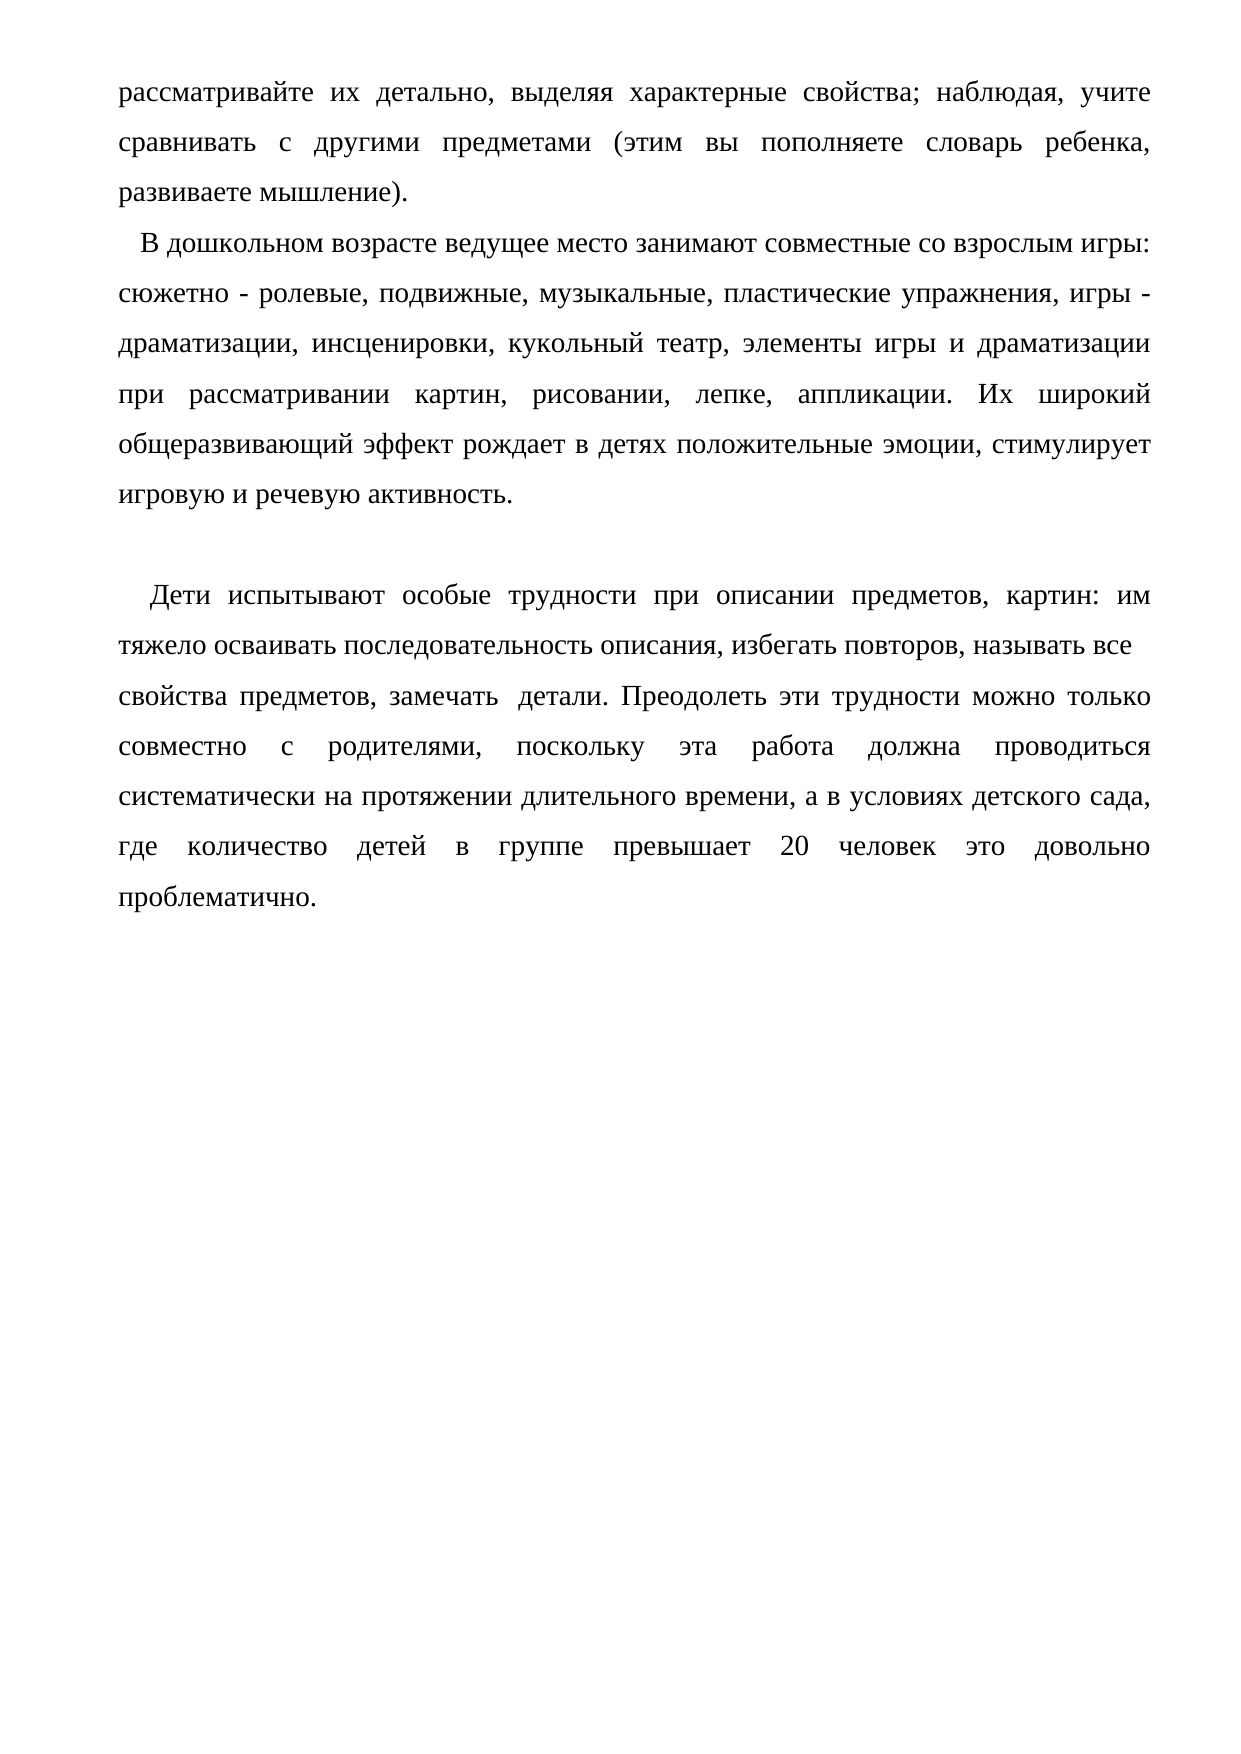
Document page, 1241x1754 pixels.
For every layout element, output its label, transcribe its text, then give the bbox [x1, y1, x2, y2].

text В дошкольном возрасте ведущее место занимают совместные со взрослым игры: сюжетно - ролевые, подвижные, музыкальные, пластические упражнения, игры - драматизации, инсценировки, кукольный театр, элементы игры и драматизации при рассматривании картин, рисовании, лепке, аппликации. Их широкий общеразвивающий эффект рождает в детях положительные эмоции, стимулирует игровую и речевую активность. [118, 225, 1152, 510]
text свойства предметов, замечать детали. Преодолеть эти трудности можно только совместно с родителями, поскольку эта работа должна проводиться систематически на протяжении длительного времени, а в условиях детского сада, где количество детей в группе превышает 20 человек это довольно проблематично. [118, 678, 1152, 912]
text Дети испытывают особые трудности при описании предметов, картин: им тяжело осваивать последовательность описания, избегать повторов, называть все [118, 577, 1152, 661]
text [118, 74, 1152, 208]
